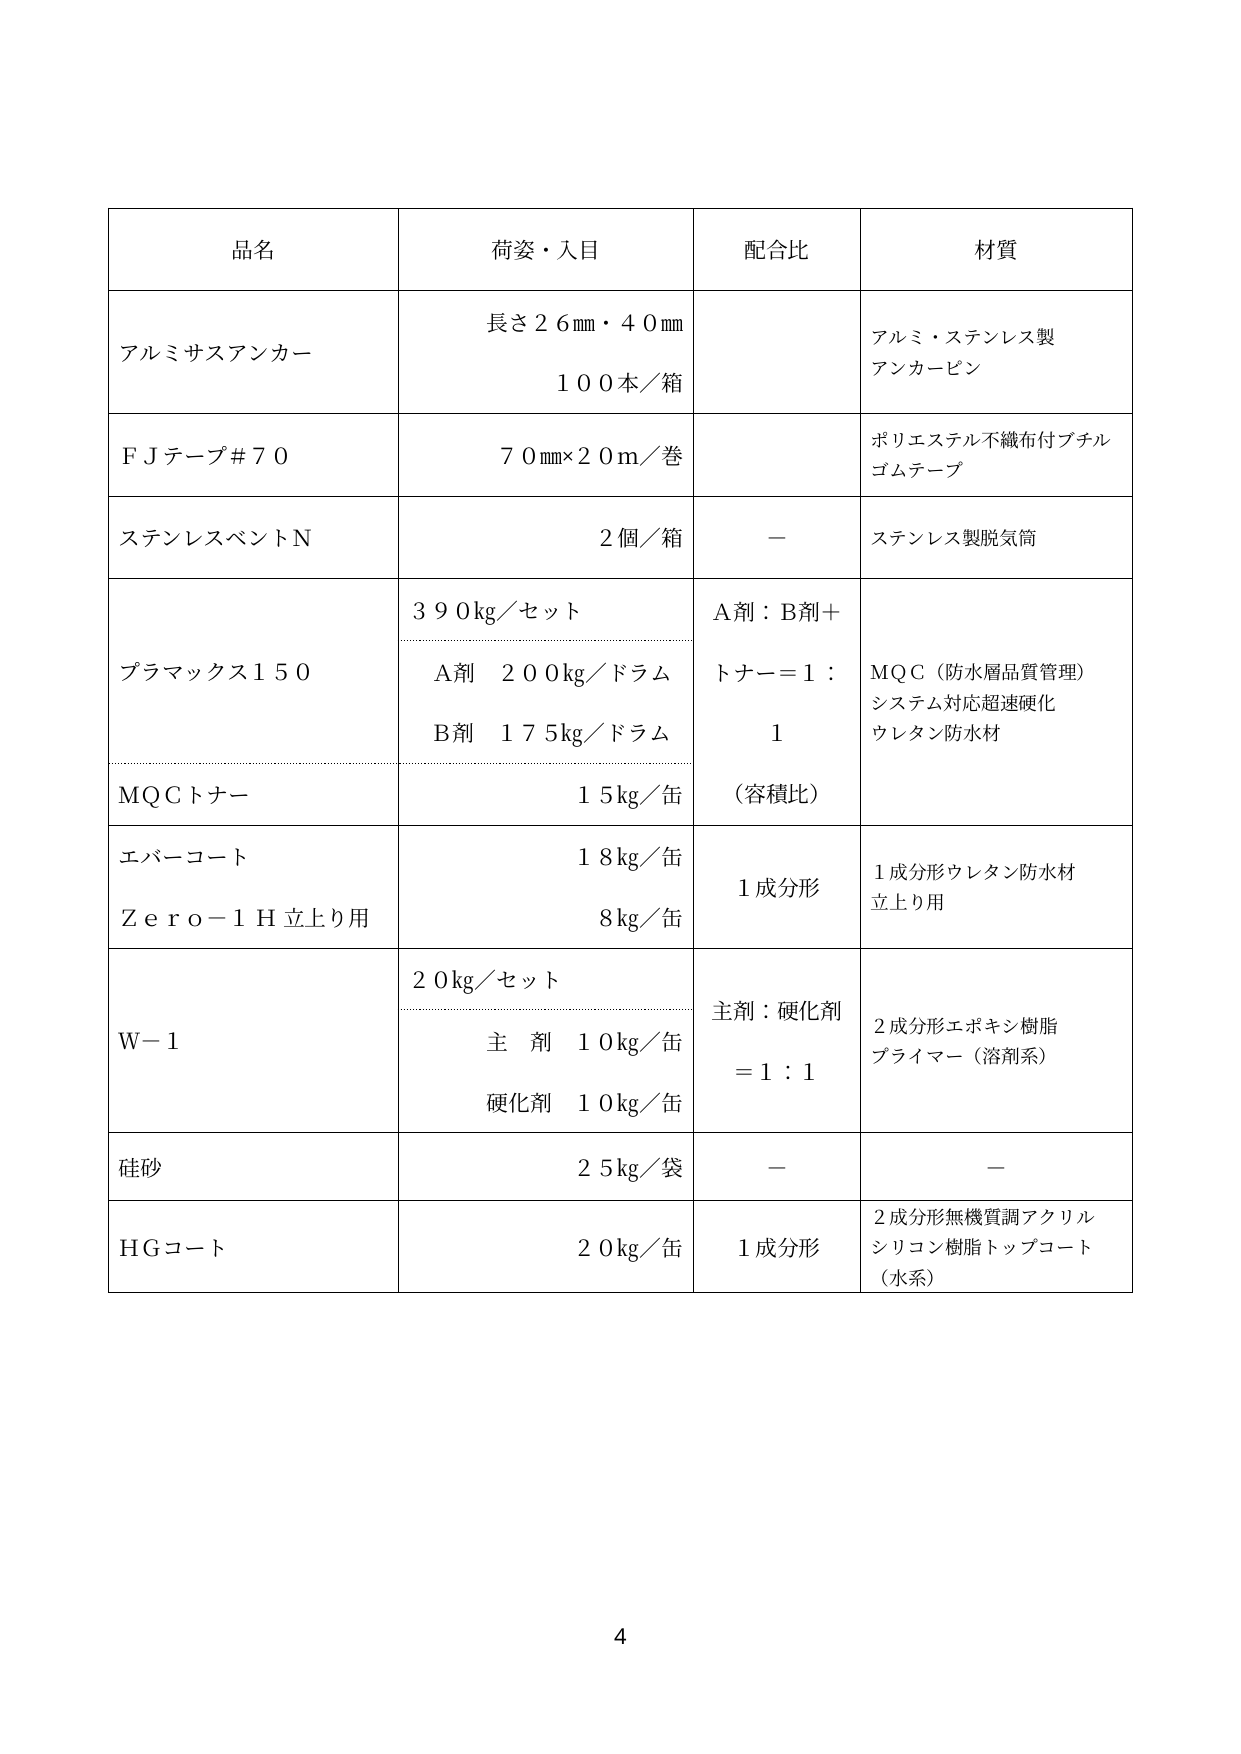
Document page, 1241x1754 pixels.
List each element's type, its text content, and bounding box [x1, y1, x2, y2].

table_header 材質 [861, 209, 1132, 290]
table_cell １成分形ウレタン防水材 立上り用 [861, 826, 1132, 947]
table_cell ２個／箱 [399, 497, 693, 578]
table_cell 硅砂 [109, 1133, 398, 1200]
table_cell － [694, 1133, 860, 1200]
table_cell ７０㎜×２０ｍ／巻 [399, 414, 693, 496]
table_cell ポリエステル不織布付ブチルゴムテープ [861, 414, 1132, 496]
table_cell １８㎏／缶 ８㎏／缶 [399, 826, 693, 947]
table_cell プラマックス１５０ [109, 579, 398, 763]
table_header 品名 [109, 209, 398, 290]
table_cell アルミサスアンカー [109, 291, 398, 413]
table_cell ＭＱＣ（防水層品質管理） システム対応超速硬化 ウレタン防水材 [861, 579, 1132, 825]
table_cell 長さ２６㎜・４０㎜ １００本／箱 [399, 291, 693, 413]
table_cell ３９０㎏／セット [399, 579, 693, 640]
table_cell ２成分形エポキシ樹脂 プライマー（溶剤系） [861, 949, 1132, 1132]
table_cell 主 剤 １０㎏／缶 硬化剤 １０㎏／缶 [399, 1009, 693, 1132]
table_cell １成分形 [694, 1201, 860, 1292]
table_cell [694, 291, 860, 413]
table_cell － [861, 1133, 1132, 1200]
table_cell [694, 414, 860, 496]
table_cell ２５㎏／袋 [399, 1133, 693, 1200]
table_cell Ａ剤 ２００㎏／ドラム Ｂ剤 １７５㎏／ドラム [399, 640, 693, 763]
table_cell － [694, 497, 860, 578]
table_cell ステンレスベントＮ [109, 497, 398, 578]
table_cell 主剤：硬化剤 ＝１：１ [694, 949, 860, 1132]
table_cell ２成分形無機質調アクリル シリコン樹脂トップコート（水系） [861, 1201, 1132, 1292]
table_cell １成分形 [694, 826, 860, 947]
table_cell アルミ・ステンレス製 アンカーピン [861, 291, 1132, 413]
table_cell １５㎏／缶 [399, 763, 693, 825]
table_header 荷姿・入目 [399, 209, 693, 290]
table_cell ＭＱＣトナー [109, 763, 398, 825]
table_cell Ａ剤：Ｂ剤＋トナー＝１：１ （容積比） [694, 579, 860, 825]
table_cell ２０㎏／缶 [399, 1201, 693, 1292]
table_cell ステンレス製脱気筒 [861, 497, 1132, 578]
table_cell エバーコート Ｚｅｒｏ－１ Ｈ 立上り用 [109, 826, 398, 947]
table_header 配合比 [694, 209, 860, 290]
table_cell ２０㎏／セット [399, 949, 693, 1009]
table_cell ＦＪテープ＃７０ [109, 414, 398, 496]
table_cell Ｗ－１ [109, 949, 398, 1132]
table_cell ＨＧコート [109, 1201, 398, 1292]
